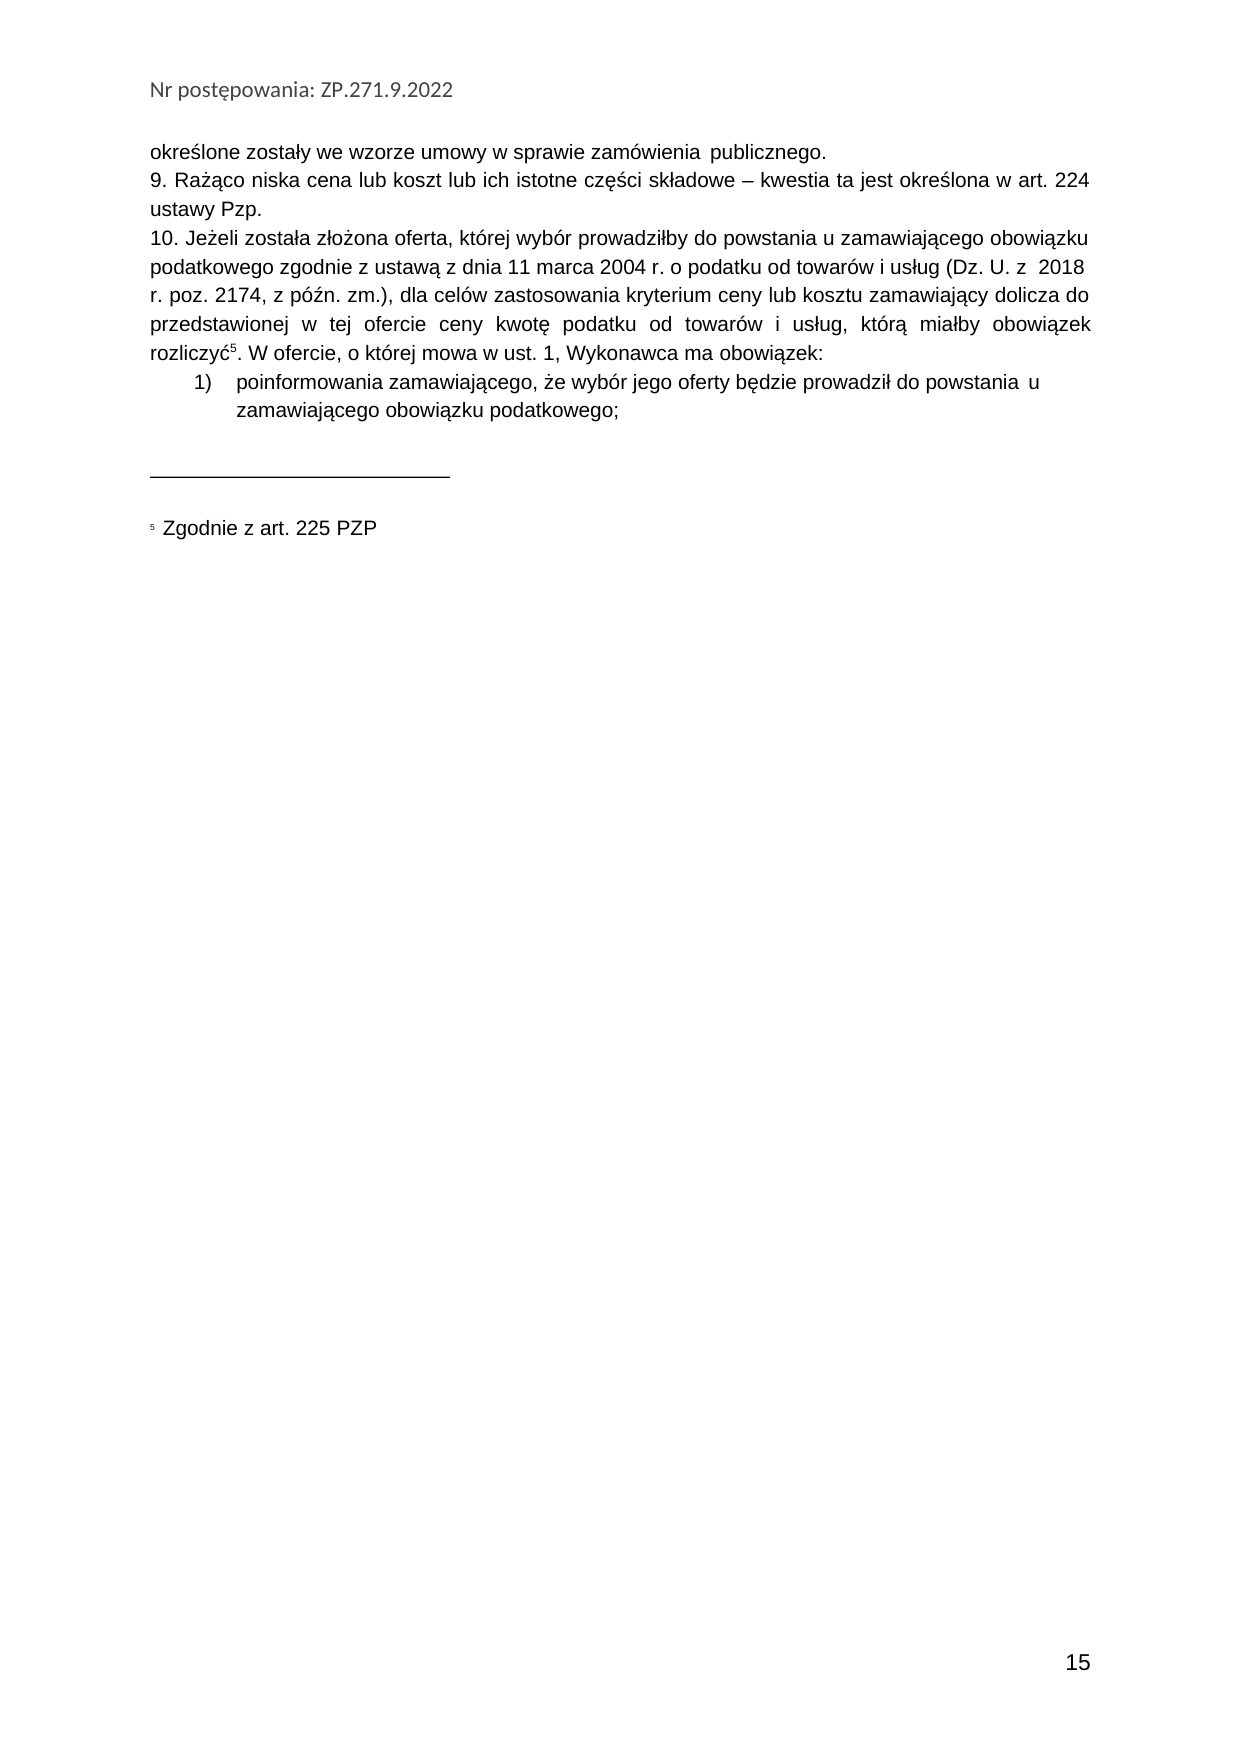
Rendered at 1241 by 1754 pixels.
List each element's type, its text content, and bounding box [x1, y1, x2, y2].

list poinformowania zamawiającego, że wybór jego oferty będzie prowadził do powstania u [193, 369, 1103, 393]
text r. poz. 2174, z późn. zm.), dla celów zastosowania kryterium ceny lub kosztu zamawiający dolicza do przedstawionej w tej ofercie ceny kwotę podatku od towarów i usług, którą miałby obowiązek rozliczyć5. W ofercie, o której mowa w ust. 1, Wykonawca ma obowiązek: [150, 283, 1091, 365]
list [150, 139, 1091, 163]
list Rażąco niska cena lub koszt lub ich istotne części składowe – kwestia ta jest określona w art. 224 ustawy Pzp. [150, 168, 1091, 221]
list Zgodnie z art. 225 PZP [150, 516, 1103, 540]
text zamawiającego obowiązku podatkowego; [236, 398, 1103, 422]
list Jeżeli została złożona oferta, której wybór prowadziłby do powstania u zamawiającego obowiązku podatkowego zgodnie z ustawą z dnia 11 marca 2004 r. o podatku od towarów i usług (Dz. U. z 2018 [150, 226, 1089, 278]
